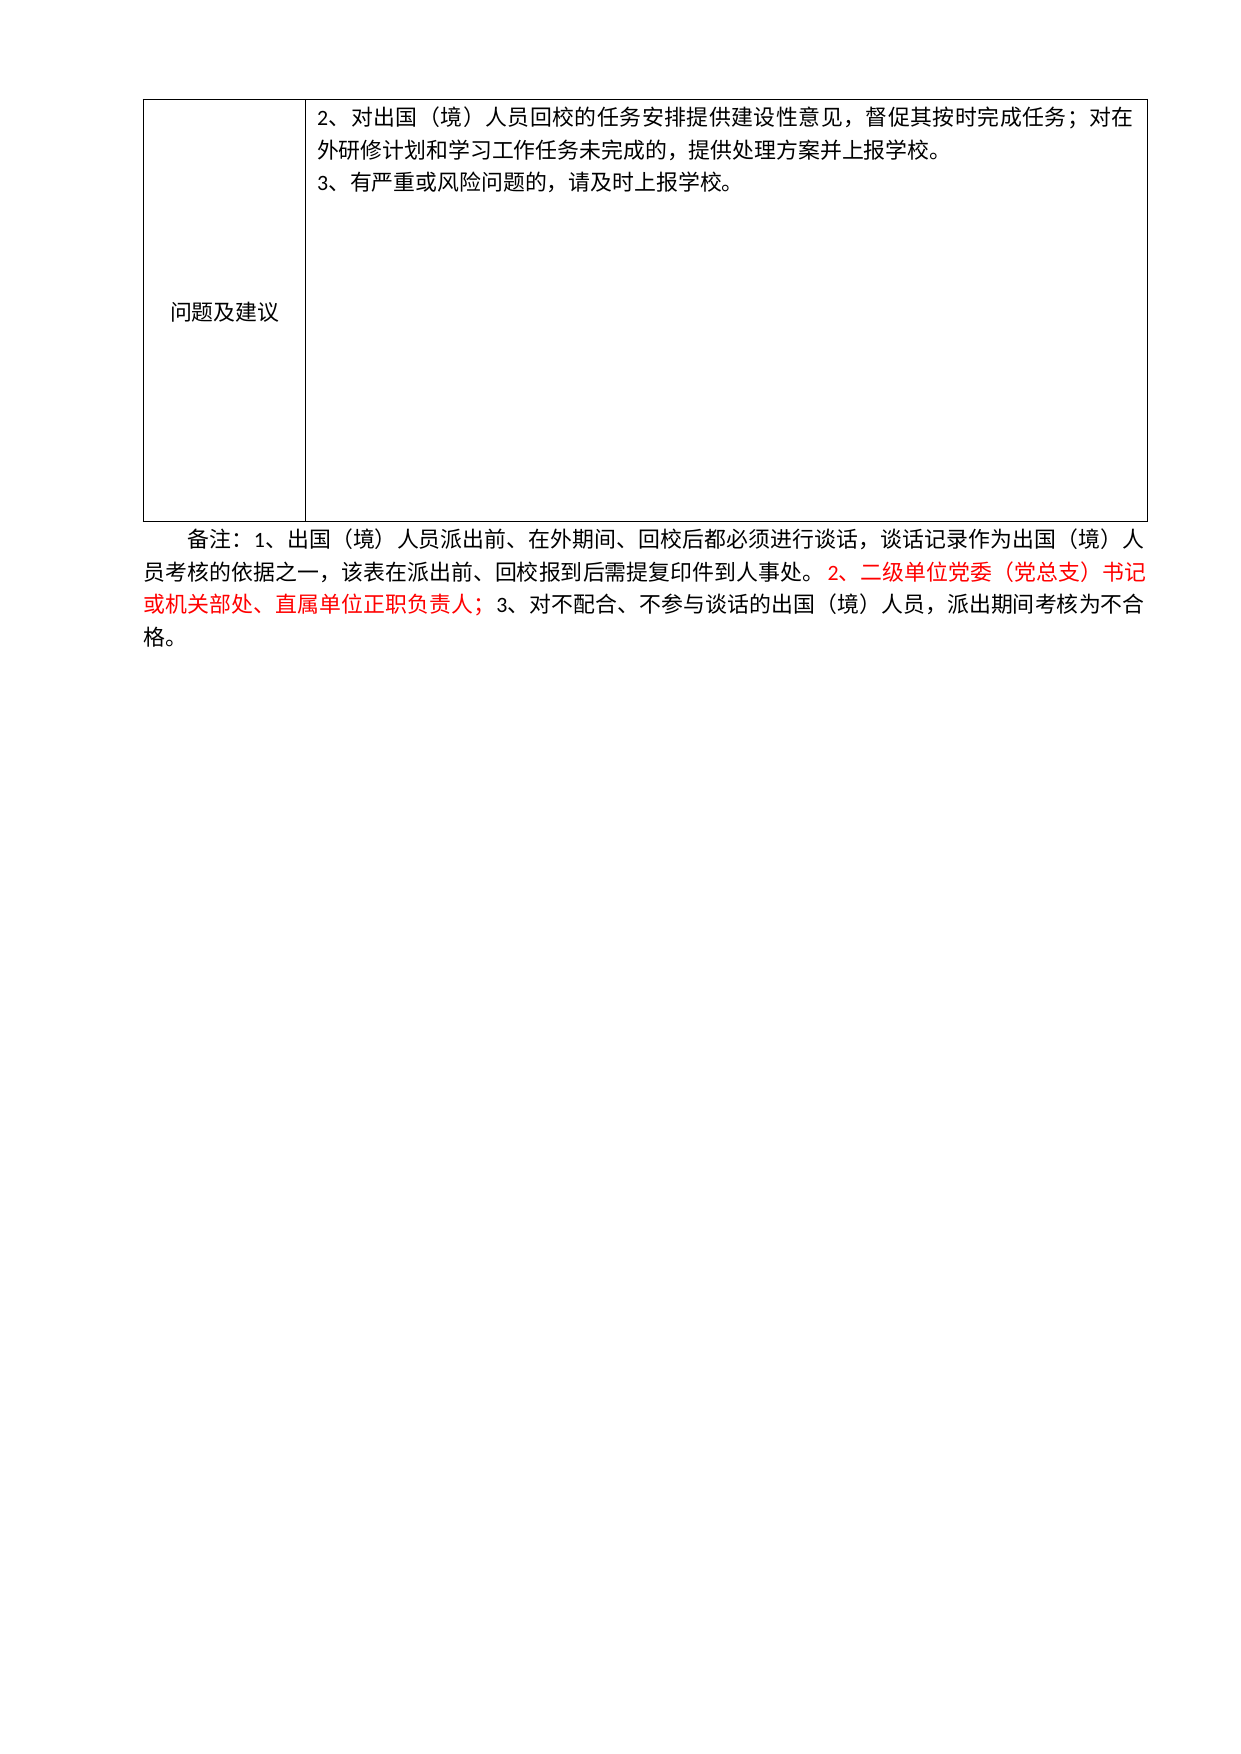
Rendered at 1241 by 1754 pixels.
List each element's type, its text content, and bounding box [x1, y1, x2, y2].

table_cell 2、对出国（境）人员回校的任务安排提供建设性意见，督促其按时完成任务；对在外研修计划和学习工作任务未完成的，提供处理方案并上报学校。 3、有严重或风险问题的，请及时上报学校。 [306, 100, 1147, 521]
text 备注：1、出国（境）人员派出前、在外期间、回校后都必须进行谈话，谈话记录作为出国（境）人员考核的依据之一，该表在派出前、回校报到后需提复印件到人事处。2、二级单位党委（党总支）书记或机关部处、直属单位正职负责人；3、对不配合、不参与谈话的出国（境）人员，派出期间考核为不合格。 [143, 522, 1147, 652]
table_cell 问题及建议 [144, 100, 305, 521]
